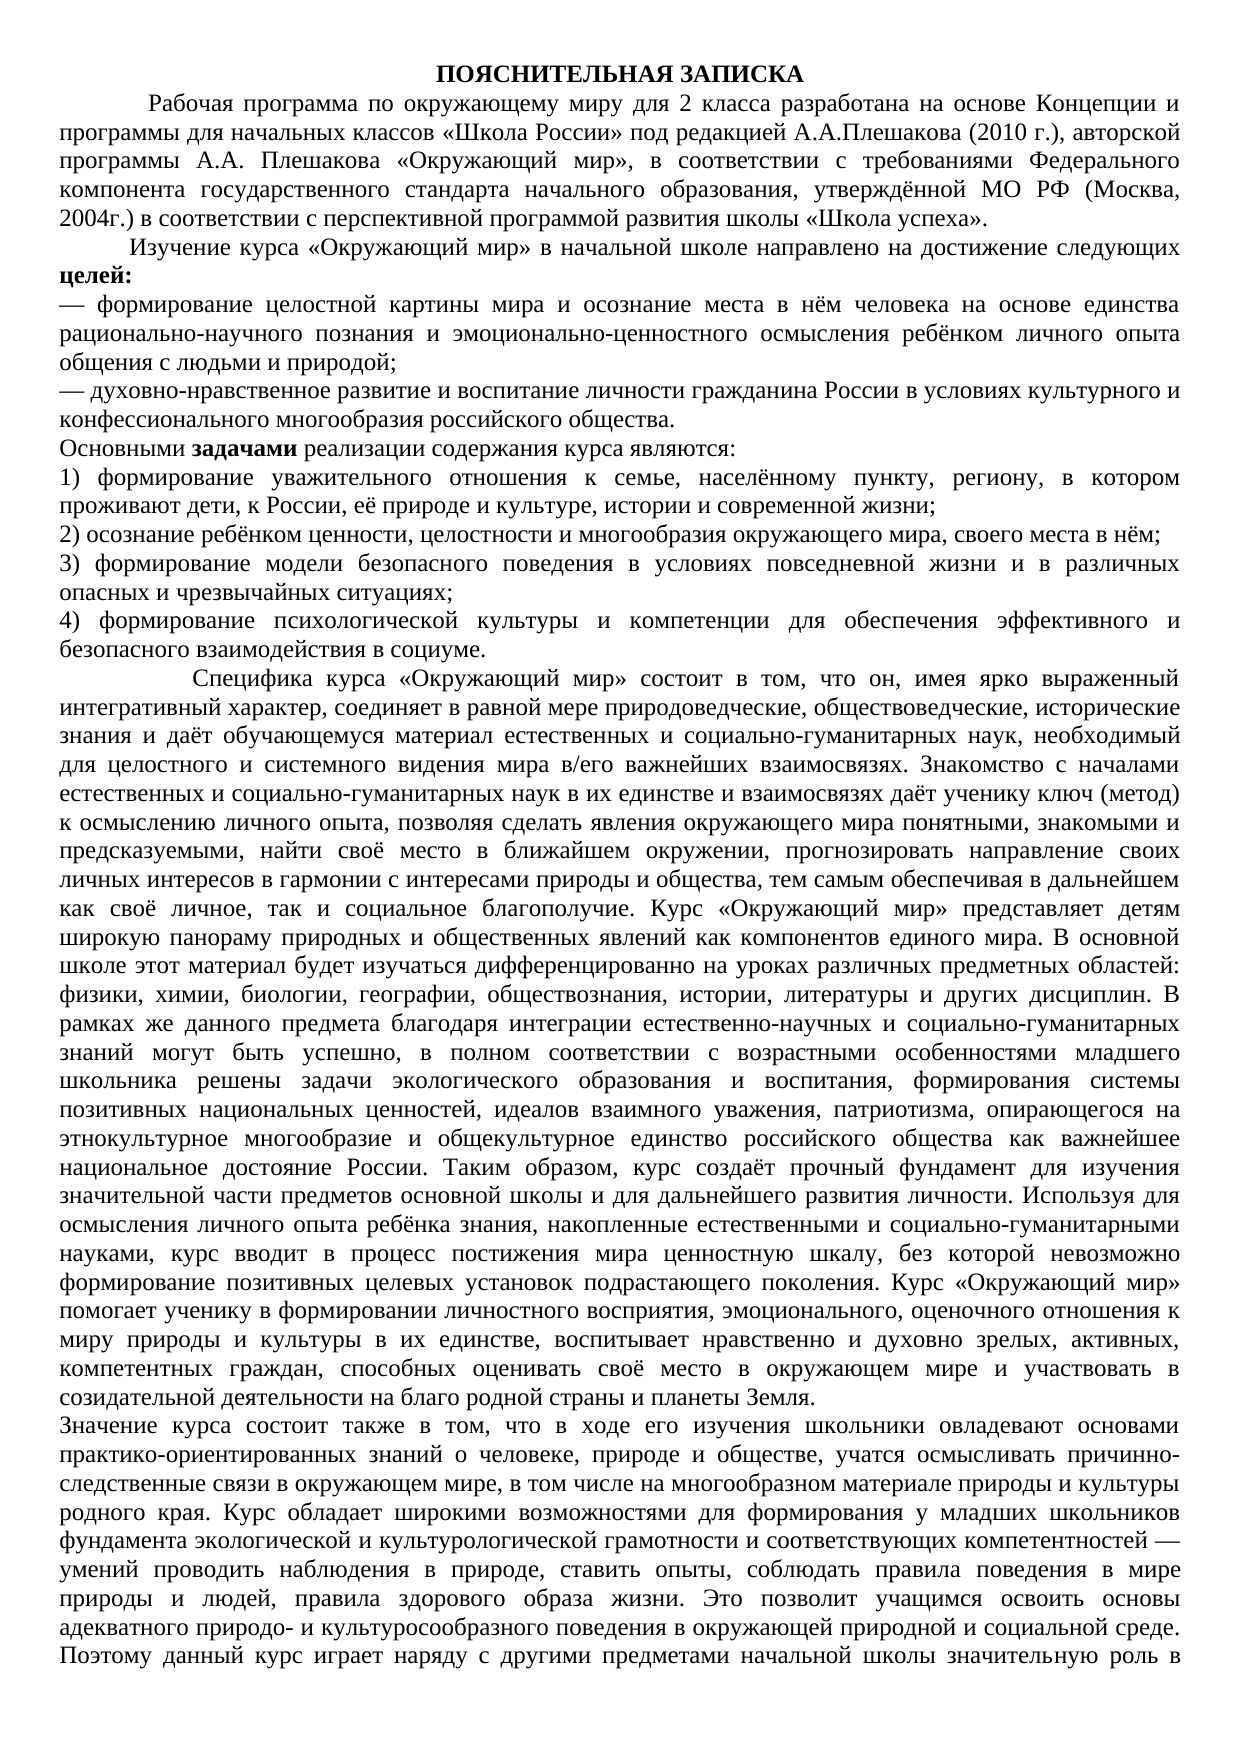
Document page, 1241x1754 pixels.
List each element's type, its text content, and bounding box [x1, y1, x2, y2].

text 1) формирование уважительного отношения к семье, населённому пункту, региону, в котором проживают дети, к России, её природе и культуре, истории и современной жизни; [59, 462, 1181, 519]
text 3) формирование модели безопасного поведения в условиях повседневной жизни и в различных опасных и чрезвычайных ситуациях; [59, 548, 1181, 605]
text Рабочая программа по окружающему миру для 2 класса разработана на основе Концепции и программы для начальных классов «Школа России» под редакцией А.А.Плешакова (2010 г.), авторской программы А.А. Плешакова «Окружающий мир», в соответствии с требованиями Федерального компонента государственного стандарта начального образования, утверждённой МО РФ (Москва, 2004г.) в соответствии с перспективной программой развития школы «Школа успеха». [59, 88, 1181, 232]
text — духовно-нравственное развитие и воспитание личности гражданина России в условиях культурного и конфессионального многообразия российского общества. [59, 375, 1181, 433]
text 2) осознание ребёнком ценности, целостности и многообразия окружающего мира, своего места в нём; [59, 519, 1181, 548]
text Основными задачами реализации содержания курса являются: [59, 433, 1181, 462]
text 4) формирование психологической культуры и компетенции для обеспечения эффективного и безопасного взаимодействия в социуме. [59, 605, 1181, 663]
text — формирование целостной картины мира и осознание места в нём человека на основе единства рационально-научного познания и эмоционально-ценностного осмысления ребёнком личного опыта общения с людьми и природой; [59, 289, 1181, 375]
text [59, 1410, 1181, 1669]
text Специфика курса «Окружающий мир» состоит в том, что он, имея ярко выраженный интегративный характер, соединяет в равной мере природоведческие, обществоведческие, исторические знания и даёт обучающемуся материал естественных и социально-гуманитарных наук, необходимый для целостного и системного видения мира в/его важнейших взаимосвязях. Знакомство с началами естественных и социально-гуманитарных наук в их единстве и взаимосвязях даёт ученику ключ (метод) к осмыслению личного опыта, позволяя сделать явления окружающего мира понятными, знакомыми и предсказуемыми, найти своё место в ближайшем окружении, прогнозировать направление своих личных интересов в гармонии с интересами природы и общества, тем самым обеспечивая в дальнейшем как своё личное, так и социальное благополучие. Курс «Окружающий мир» представляет детям широкую панораму природных и общественных явлений как компонентов единого мира. В основной школе этот материал будет изучаться дифференцированно на уроках различных предметных областей: физики, химии, биологии, географии, обществознания, истории, литературы и других дисциплин. В рамках же данного предмета благодаря интеграции естественно-научных и социально-гуманитарных знаний могут быть успешно, в полном соответствии с возрастными особенностями младшего школьника решены задачи экологического образования и воспитания, формирования системы позитивных национальных ценностей, идеалов взаимного уважения, патриотизма, опирающегося на этнокультурное многообразие и общекультурное единство российского общества как важнейшее национальное достояние России. Таким образом, курс создаёт прочный фундамент для изучения значительной части предметов основной школы и для дальнейшего развития личности. Используя для осмысления личного опыта ребёнка знания, накопленные естественными и социально-гуманитарными науками, курс вводит в процесс постижения мира ценностную шкалу, без которой невозможно формирование позитивных целевых установок подрастающего поколения. Курс «Окружающий мир» помогает ученику в формировании личностного восприятия, эмоционального, оценочного отношения к миру природы и культуры в их единстве, воспитывает нравственно и духовно зрелых, активных, компетентных граждан, способных оценивать своё место в окружающем мире и участвовать в созидательной деятельности на благо родной страны и планеты Земля. [59, 663, 1181, 1410]
text Изучение курса «Окружающий мир» в начальной школе направлено на достижение следующих целей: [59, 232, 1181, 289]
text ПОЯСНИТЕЛЬНАЯ ЗАПИСКА [59, 59, 1181, 88]
